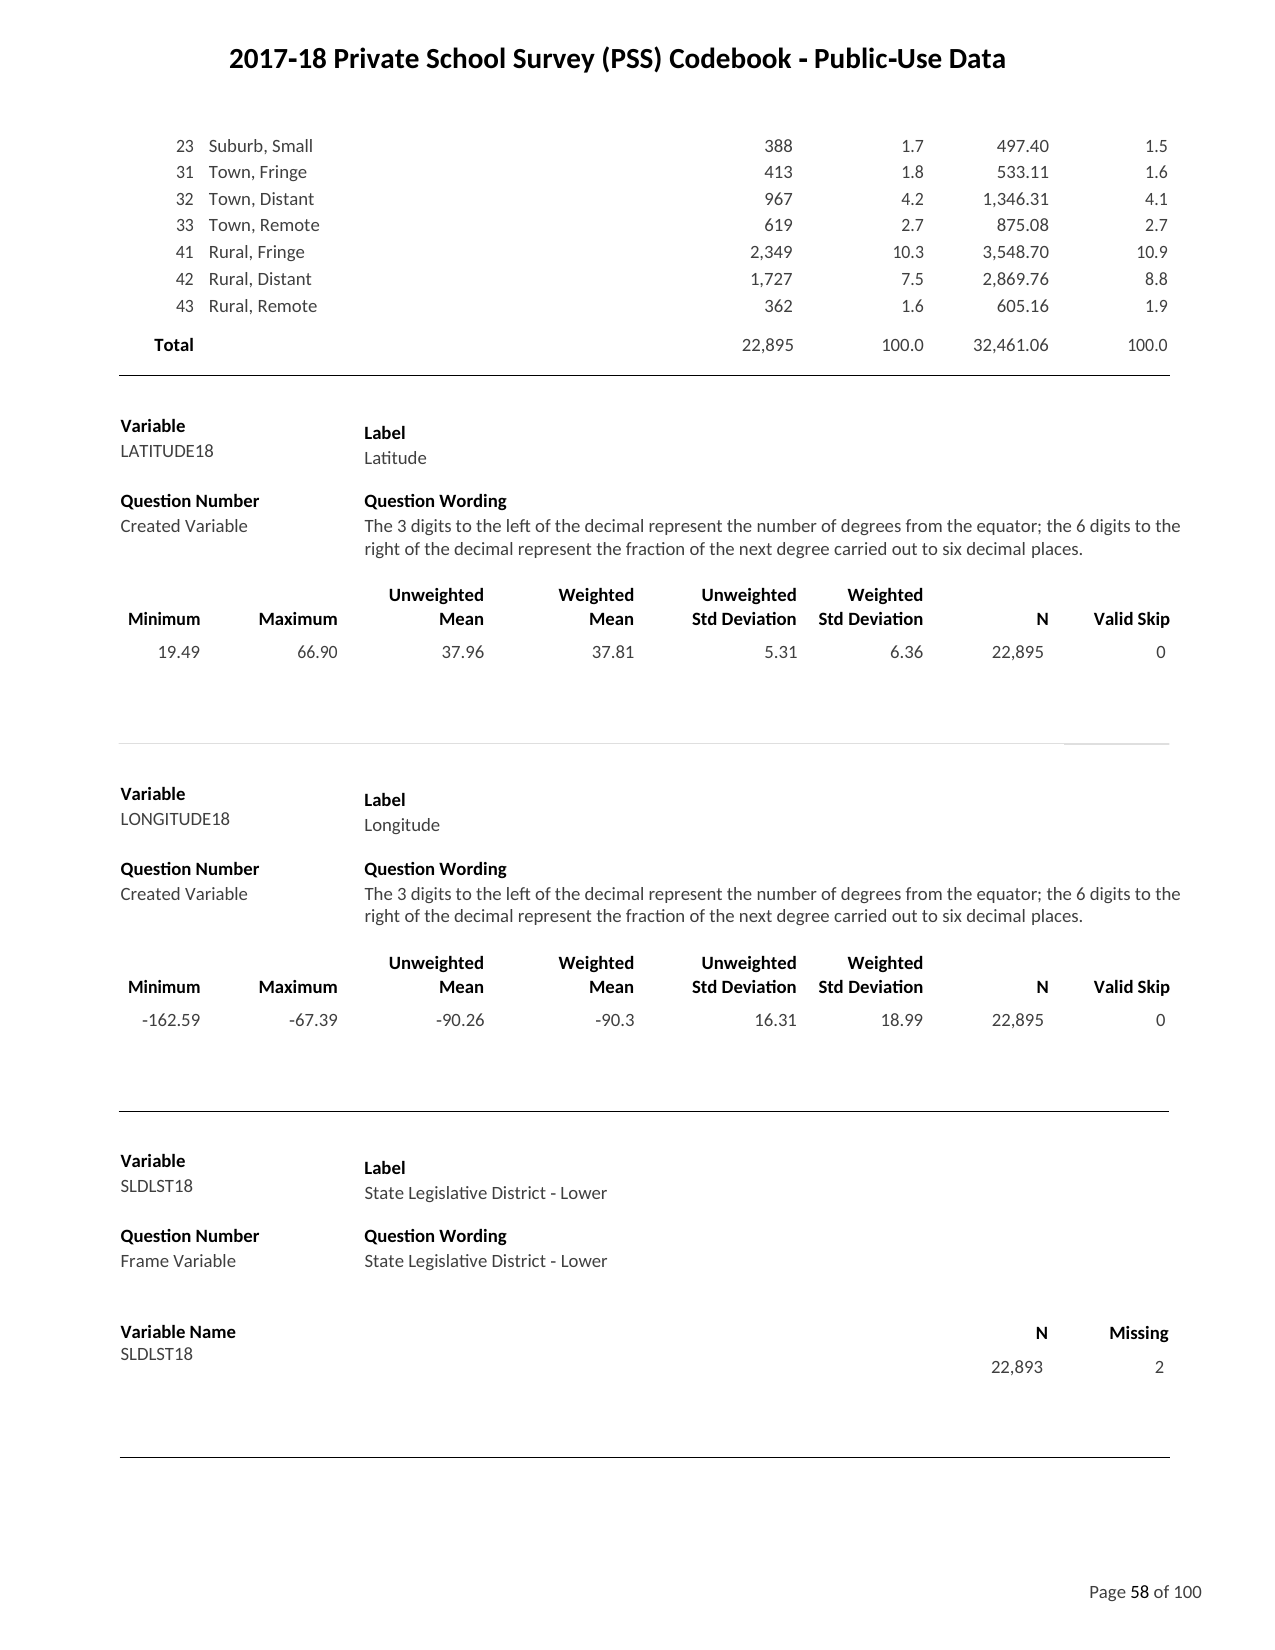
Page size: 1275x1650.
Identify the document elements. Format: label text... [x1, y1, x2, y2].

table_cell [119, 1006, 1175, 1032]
subtitle Variable [120, 782, 234, 805]
text Frame Variable State Legislative District ‐ Lower [120, 1249, 1219, 1272]
subtitle Question Number Question Wording [120, 490, 1219, 513]
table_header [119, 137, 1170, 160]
text 2 [1100, 1356, 1219, 1379]
subtitle Variable [120, 1149, 197, 1172]
text Longitude [364, 813, 1219, 836]
text Latitude [364, 446, 1219, 469]
text LONGITUDE18 [120, 807, 234, 830]
subtitle Question Number Question Wording [120, 857, 1219, 880]
text 22,893 [974, 1356, 1043, 1379]
text SLDLST18 [120, 1174, 197, 1197]
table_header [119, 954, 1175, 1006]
subtitle Label [364, 788, 1219, 811]
text State Legislative District ‐ Lower [364, 1181, 1219, 1204]
subtitle Question Number Question Wording [120, 1224, 1219, 1247]
subtitle N [974, 1321, 1048, 1344]
subtitle Variable Name [120, 1320, 240, 1343]
subtitle Label [364, 421, 1219, 444]
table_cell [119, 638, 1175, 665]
subtitle Variable [120, 414, 218, 437]
text LATITUDE18 [120, 440, 218, 463]
text Created Variable The 3 digits to the left of the decimal represent the number of degrees from the equator; the 6 digits to the right of the decimal represent the fraction of the next degree carried out to six decimal places. [120, 882, 1184, 927]
subtitle Missing [1109, 1321, 1219, 1344]
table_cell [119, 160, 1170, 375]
text SLDLST18 [120, 1343, 240, 1365]
text Created Variable The 3 digits to the left of the decimal represent the number of degrees from the equator; the 6 digits to the right of the decimal represent the fraction of the next degree carried out to six decimal places. [120, 515, 1184, 560]
subtitle Label [364, 1156, 1219, 1179]
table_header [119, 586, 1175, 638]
